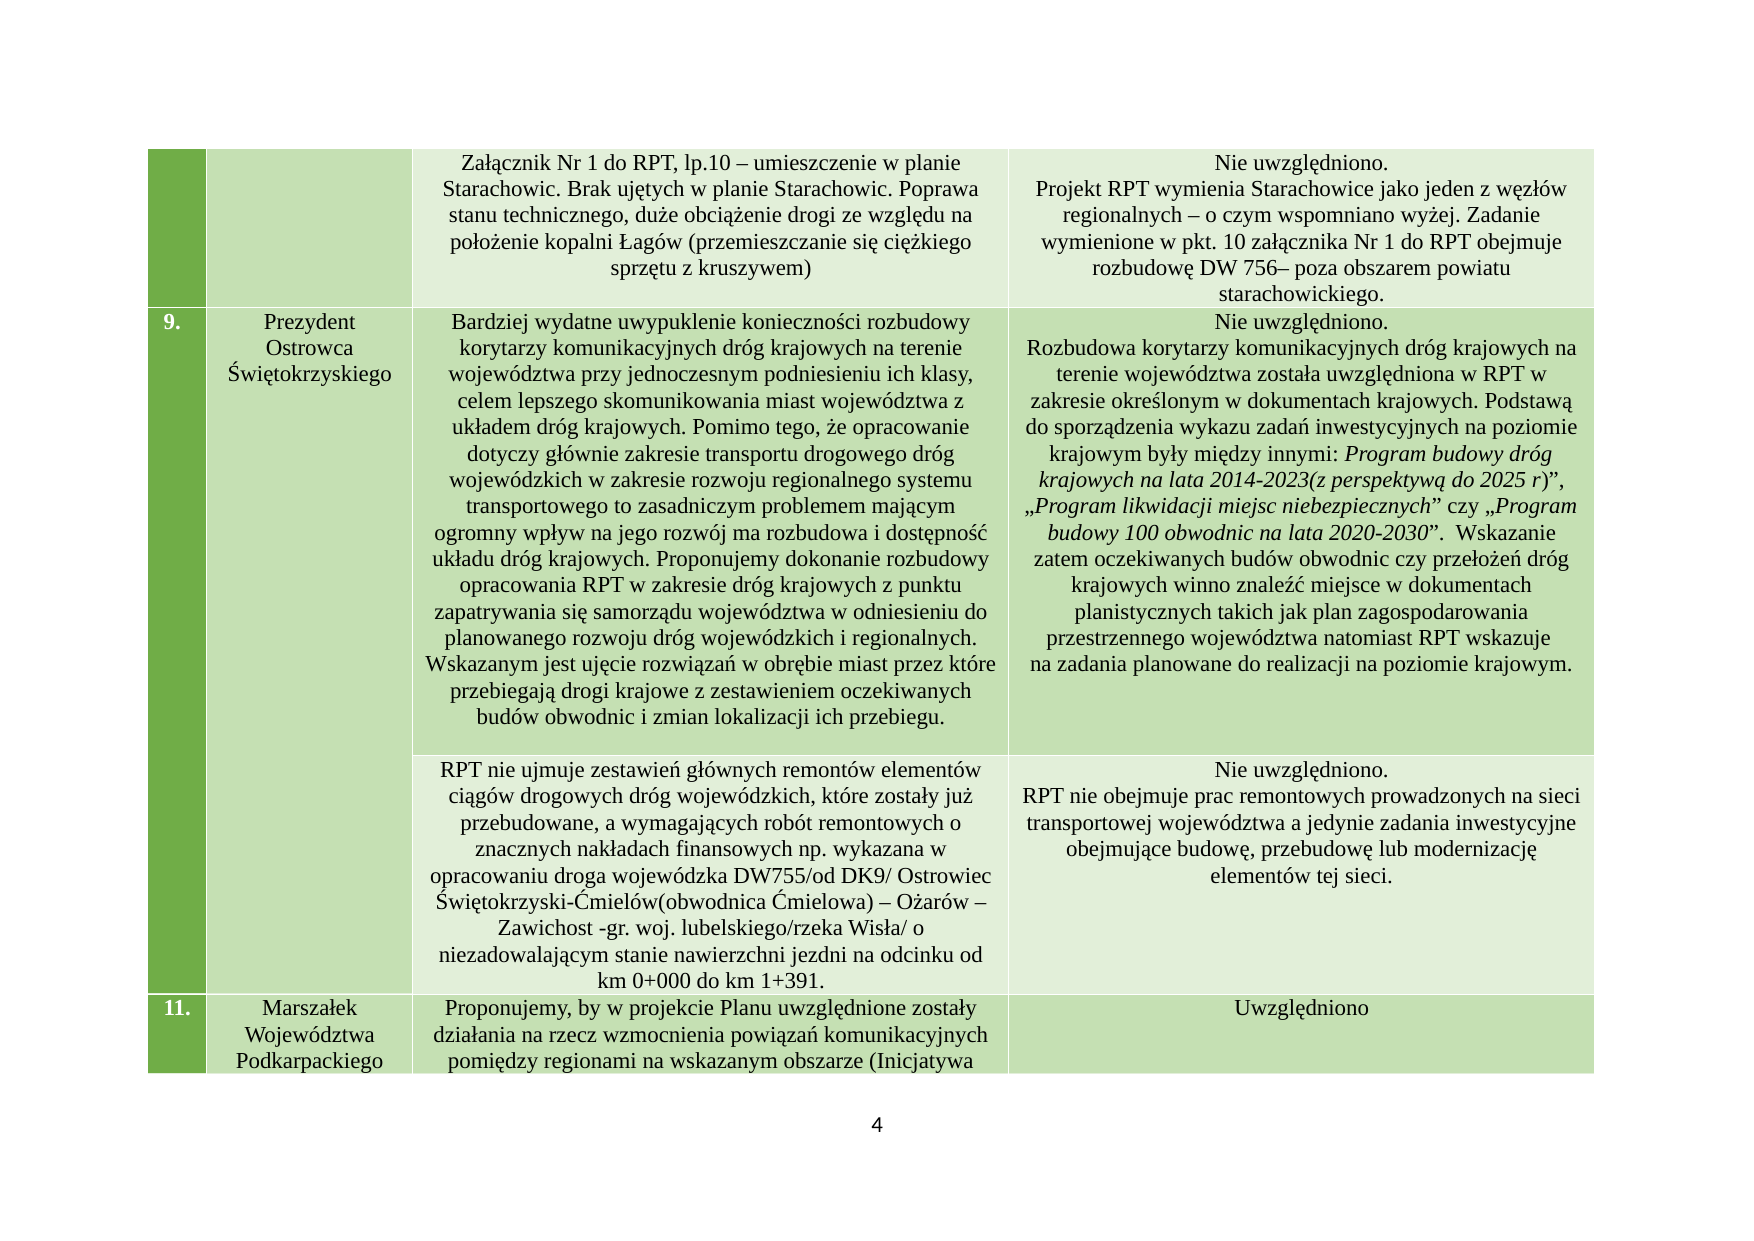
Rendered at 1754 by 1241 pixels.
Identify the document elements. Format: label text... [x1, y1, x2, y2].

table_cell Uwzględniono [1009, 995, 1594, 1073]
table_cell Nie uwzględniono. Rozbudowa korytarzy komunikacyjnych dróg krajowych na terenie województwa została uwzględniona w RPT w zakresie określonym w dokumentach krajowych. Podstawą do sporządzenia wykazu zadań inwestycyjnych na poziomie krajowym były między innymi: Program budowy dróg krajowych na lata 2014-2023(z perspektywą do 2025 r)”, „Program likwidacji miejsc niebezpiecznych” czy „Program budowy 100 obwodnic na lata 2020-2030”. Wskazanie zatem oczekiwanych budów obwodnic czy przełożeń dróg krajowych winno znaleźć miejsce w dokumentach planistycznych takich jak plan zagospodarowania przestrzennego województwa natomiast RPT wskazuje na zadania planowane do realizacji na poziomie krajowym. [1009, 308, 1594, 755]
table_cell RPT nie ujmuje zestawień głównych remontów elementów ciągów drogowych dróg wojewódzkich, które zostały już przebudowane, a wymagających robót remontowych o znacznych nakładach finansowych np. wykazana w opracowaniu droga wojewódzka DW755/od DK9/ Ostrowiec Świętokrzyski-Ćmielów(obwodnica Ćmielowa) – Ożarów – Zawichost -gr. woj. lubelskiego/rzeka Wisła/ o niezadowalającym stanie nawierzchni jezdni na odcinku od km 0+000 do km 1+391. [413, 756, 1008, 993]
table_cell [148, 995, 206, 1073]
table_cell Nie uwzględniono. Projekt RPT wymienia Starachowice jako jeden z węzłów regionalnych – o czym wspomniano wyżej. Zadanie wymienione w pkt. 10 załącznika Nr 1 do RPT obejmuje rozbudowę DW 756– poza obszarem powiatu starachowickiego. [1009, 149, 1594, 307]
table_cell Bardziej wydatne uwypuklenie konieczności rozbudowy korytarzy komunikacyjnych dróg krajowych na terenie województwa przy jednoczesnym podniesieniu ich klasy, celem lepszego skomunikowania miast województwa z układem dróg krajowych. Pomimo tego, że opracowanie dotyczy głównie zakresie transportu drogowego dróg wojewódzkich w zakresie rozwoju regionalnego systemu transportowego to zasadniczym problemem mającym ogromny wpływ na jego rozwój ma rozbudowa i dostępność układu dróg krajowych. Proponujemy dokonanie rozbudowy opracowania RPT w zakresie dróg krajowych z punktu zapatrywania się samorządu województwa w odniesieniu do planowanego rozwoju dróg wojewódzkich i regionalnych. Wskazanym jest ujęcie rozwiązań w obrębie miast przez które przebiegają drogi krajowe z zestawieniem oczekiwanych budów obwodnic i zmian lokalizacji ich przebiegu. [413, 308, 1008, 755]
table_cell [207, 995, 412, 1073]
table_cell Prezydent Ostrowca Świętokrzyskiego [207, 308, 412, 993]
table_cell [413, 995, 1008, 1073]
table_cell Nie uwzględniono. RPT nie obejmuje prac remontowych prowadzonych na sieci transportowej województwa a jedynie zadania inwestycyjne obejmujące budowę, przebudowę lub modernizację elementów tej sieci. [1009, 756, 1594, 993]
table_cell Załącznik Nr 1 do RPT, lp.10 – umieszczenie w planie Starachowic. Brak ujętych w planie Starachowic. Poprawa stanu technicznego, duże obciążenie drogi ze względu na położenie kopalni Łagów (przemieszczanie się ciężkiego sprzętu z kruszywem) [413, 149, 1008, 307]
table_cell [148, 308, 206, 993]
